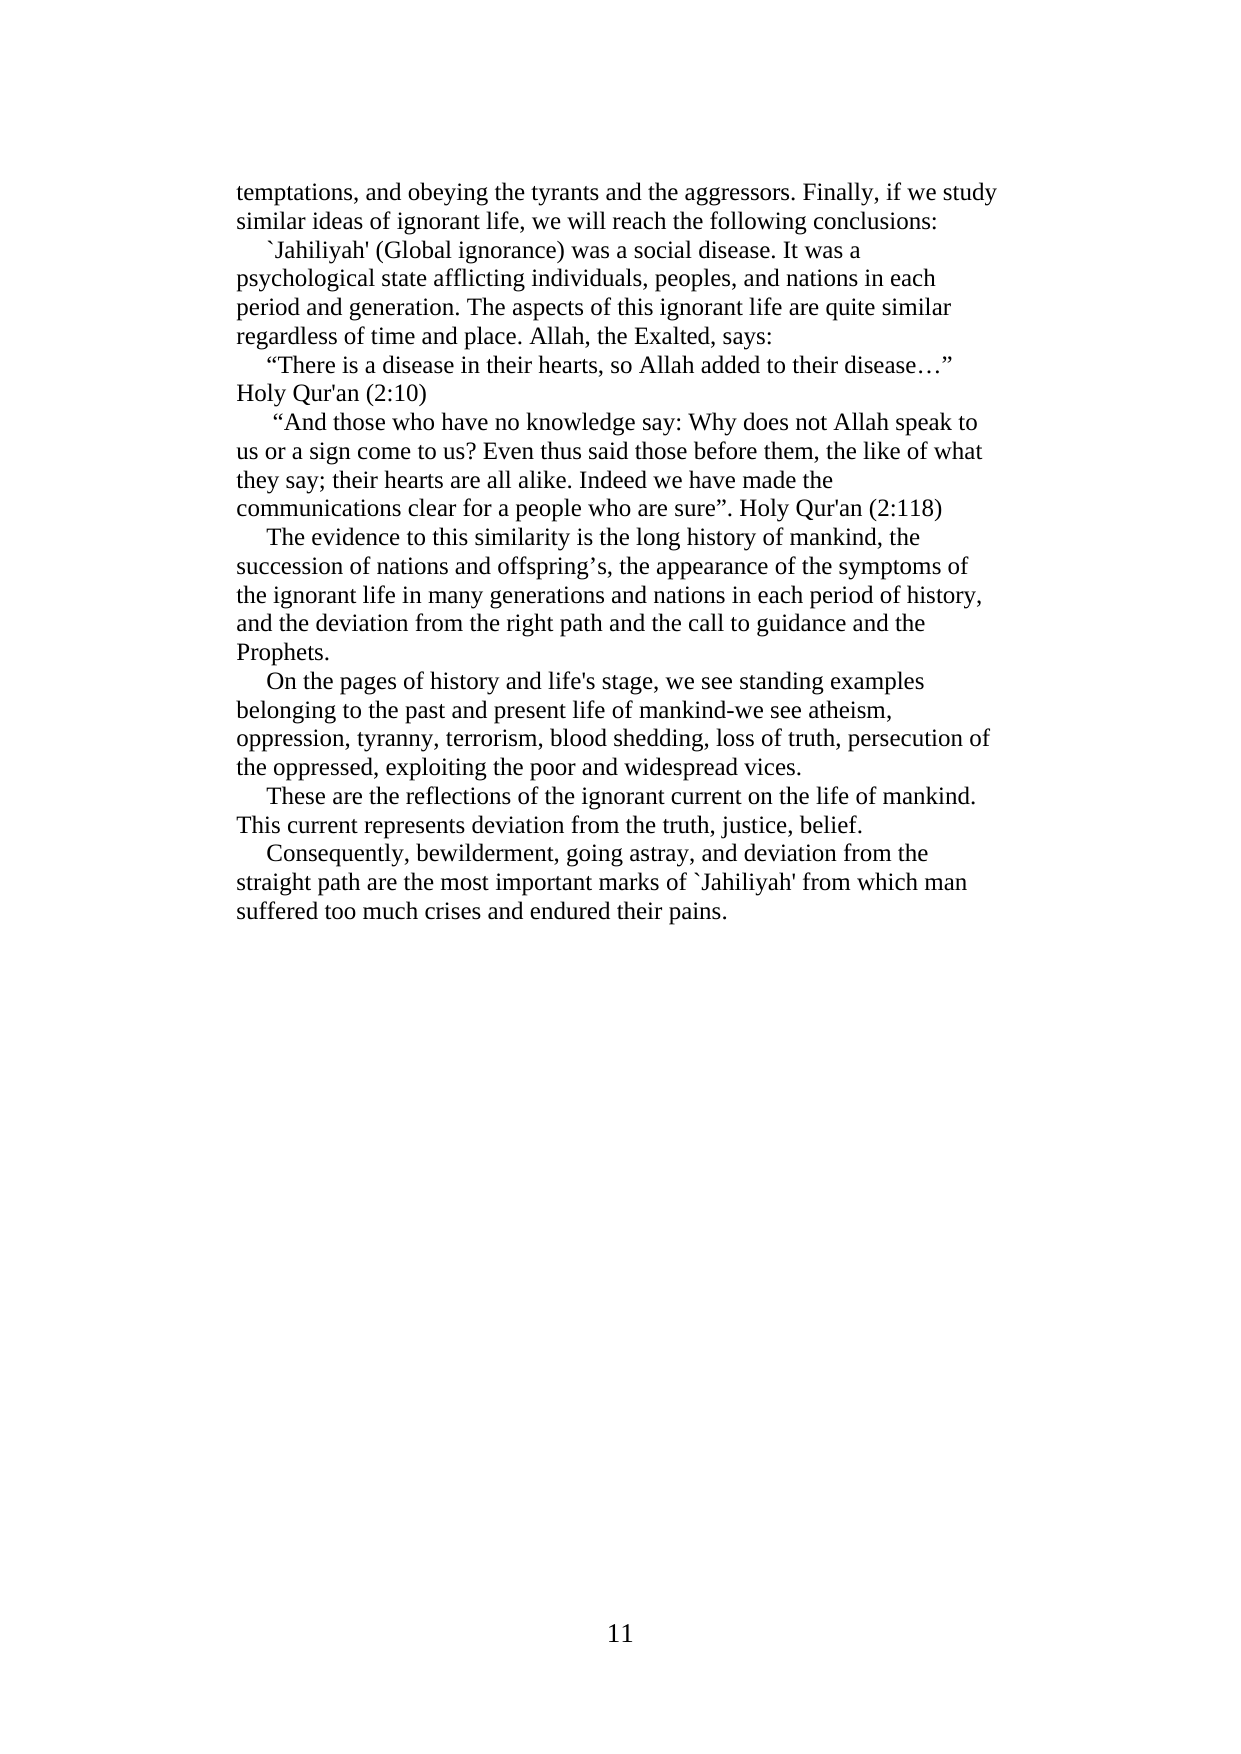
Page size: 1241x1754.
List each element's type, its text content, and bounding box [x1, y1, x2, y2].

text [236, 177, 1004, 235]
text On the pages of history and life's stage, we see standing examples belonging to the past and present life of mankind-we see atheism, oppression, tyranny, terrorism, blood shedding, loss of truth, persecution of the oppressed, exploiting the poor and widespread vices. [236, 666, 1004, 781]
text `Jahiliyah' (Global ignorance) was a social disease. It was a psychological state afflicting individuals, peoples, and nations in each period and generation. The aspects of this ignorant life are quite similar regardless of time and place. Allah, the Exalted, says: [236, 235, 1004, 350]
text Consequently, bewilderment, going astray, and deviation from the straight path are the most important marks of `Jahiliyah' from which man suffered too much crises and endured their pains. [236, 838, 1004, 925]
text These are the reflections of the ignorant current on the life of mankind. This current represents deviation from the truth, justice, belief. [236, 781, 1004, 838]
text The evidence to this similarity is the long history of mankind, the succession of nations and offspring’s, the appearance of the symptoms of the ignorant life in many generations and nations in each period of history, and the deviation from the right path and the call to guidance and the Prophets. [236, 522, 1004, 666]
text “And those who have no knowledge say: Why does not Allah speak to us or a sign come to us? Even thus said those before them, the like of what they say; their hearts are all alike. Indeed we have made the communications clear for a people who are sure”. Holy Qur'an (2:118) [236, 407, 1004, 522]
text “There is a disease in their hearts, so Allah added to their disease…” Holy Qur'an (2:10) [236, 350, 1004, 407]
